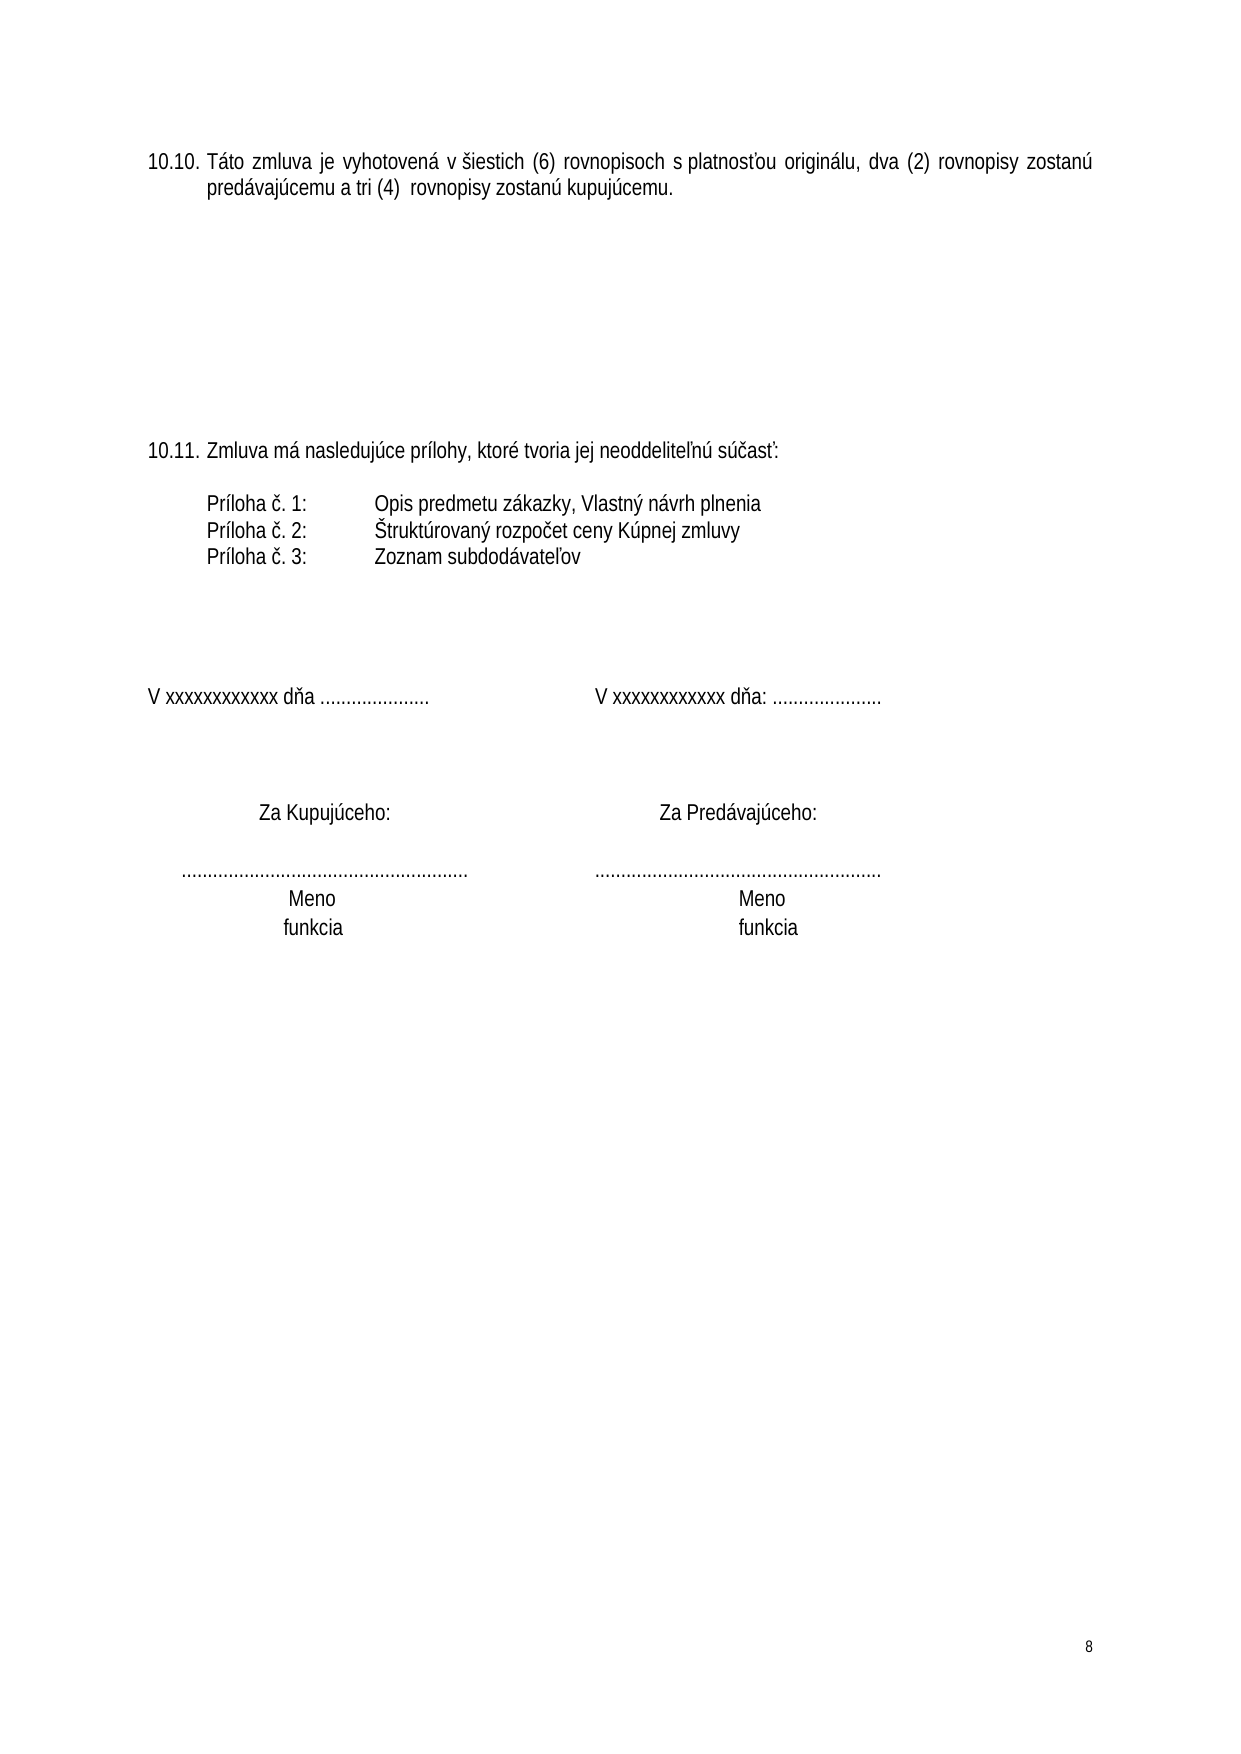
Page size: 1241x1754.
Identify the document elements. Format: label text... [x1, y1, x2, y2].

text Meno Meno [148, 885, 1093, 912]
list Príloha č. 3: Zoznam subdodávateľov [207, 543, 1093, 569]
text ....................................................... ....................................................... [148, 856, 1093, 883]
text Za Kupujúceho: Za Predávajúceho: [148, 798, 1093, 825]
list Príloha č. 1: Opis predmetu zákazky, Vlastný návrh plnenia [207, 490, 1093, 517]
list Táto zmluva je vyhotovená v šiestich (6) rovnopisoch s platnosťou originálu, dva (2) rovnopisy zostanú predávajúcemu a tri (4) rovnopisy zostanú kupujúcemu. [148, 148, 1093, 200]
list Zmluva má nasledujúce prílohy, ktoré tvoria jej neoddeliteľnú súčasť: [148, 437, 1093, 464]
text V xxxxxxxxxxxx dňa ..................... V xxxxxxxxxxxx dňa: ..................... [148, 683, 1093, 709]
list Príloha č. 2: Štruktúrovaný rozpočet ceny Kúpnej zmluvy [207, 517, 1093, 543]
text funkcia funkcia [148, 914, 1093, 941]
